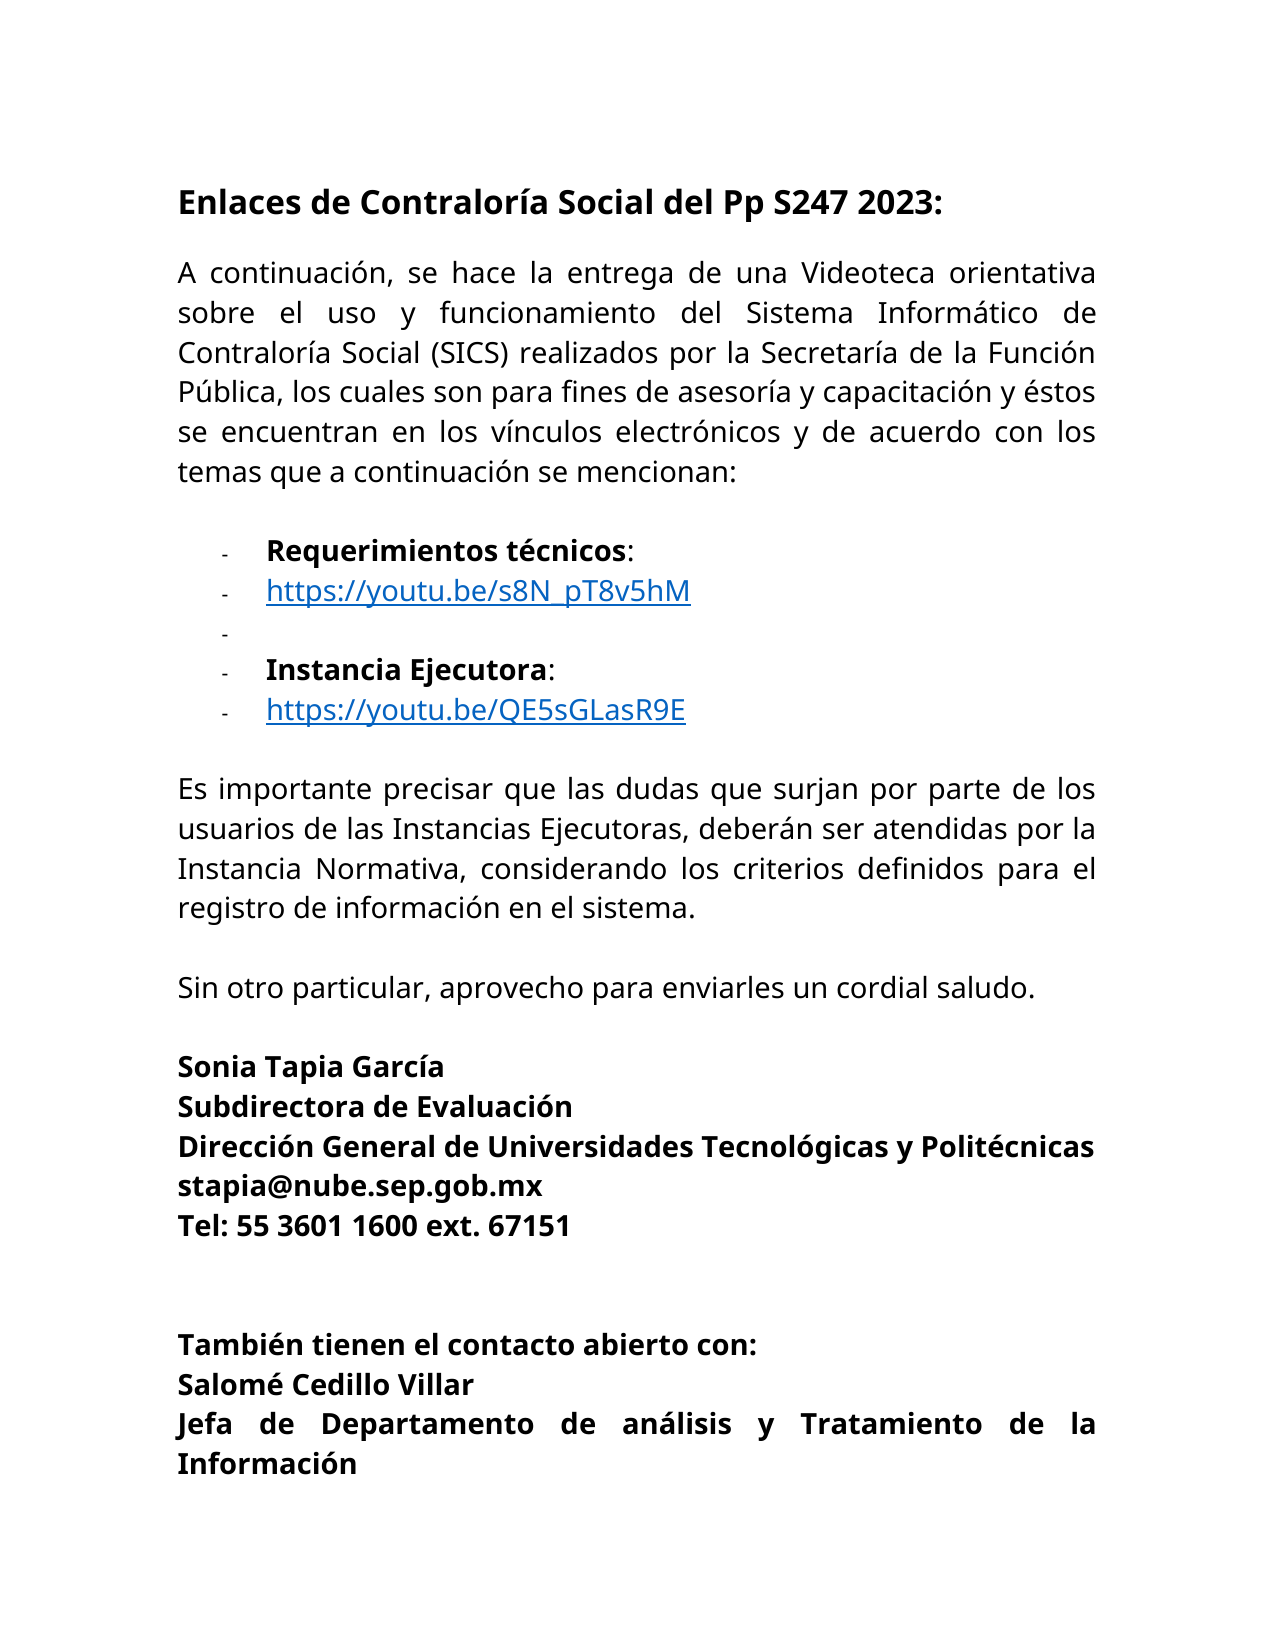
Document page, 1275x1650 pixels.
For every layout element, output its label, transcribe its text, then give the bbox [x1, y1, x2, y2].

list Instancia Ejecutora: [222, 649, 1098, 689]
text Subdirectora de Evaluación [177, 1086, 1098, 1126]
text Dirección General de Universidades Tecnológicas y Politécnicas [177, 1126, 1098, 1166]
list Requerimientos técnicos: [222, 531, 1098, 570]
text Sin otro particular, aprovecho para enviarles un cordial saludo. [177, 967, 1098, 1007]
text stapia@nube.sep.gob.mx [177, 1166, 1098, 1205]
text Jefa de Departamento de análisis y Tratamiento de la Información [177, 1404, 1098, 1483]
text A continuación, se hace la entrega de una Videoteca orientativa sobre el uso y funcionamiento del Sistema Informático de Contraloría Social (SICS) realizados por la Secretaría de la Función Pública, los cuales son para fines de asesoría y capacitación y éstos se encuentran en los vínculos electrónicos y de acuerdo con los temas que a continuación se mencionan: [177, 253, 1098, 491]
text Es importante precisar que las dudas que surjan por parte de los usuarios de las Instancias Ejecutoras, deberán ser atendidas por la Instancia Normativa, considerando los criterios definidos para el registro de información en el sistema. [177, 769, 1098, 927]
list https://youtu.be/s8N_pT8v5hM [222, 570, 1098, 610]
list https://youtu.be/QE5sGLasR9E [222, 689, 1098, 729]
text Salomé Cedillo Villar [177, 1364, 1098, 1404]
text También tienen el contacto abierto con: [177, 1324, 1098, 1364]
text Sonia Tapia García [177, 1046, 1098, 1086]
text Enlaces de Contraloría Social del Pp S247 2023: [177, 179, 1098, 224]
text Tel: 55 3601 1600 ext. 67151 [177, 1205, 1098, 1245]
